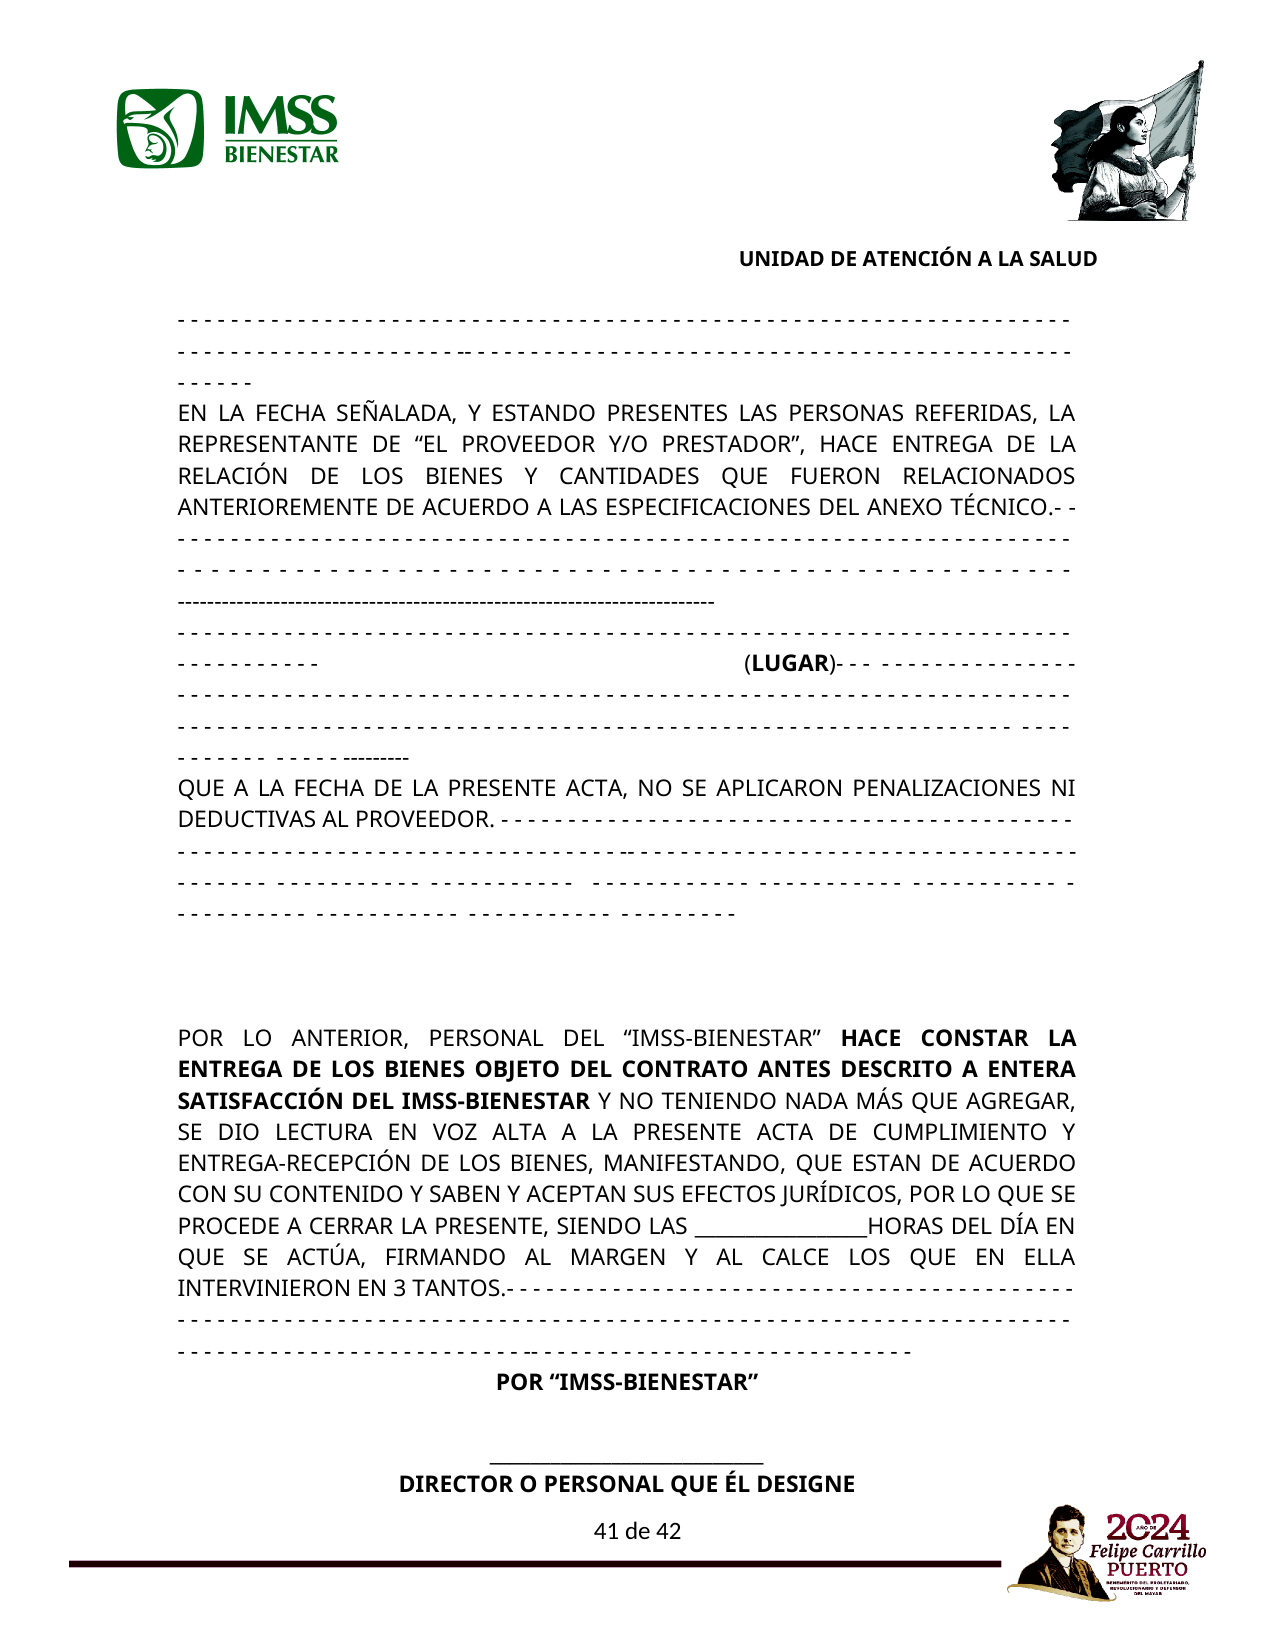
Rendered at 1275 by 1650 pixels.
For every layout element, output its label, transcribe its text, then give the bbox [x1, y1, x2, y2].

text POR LO ANTERIOR, PERSONAL DEL “IMSS-BIENESTAR” HACE CONSTAR LA ENTREGA DE LOS BIENES OBJETO DEL CONTRATO ANTES DESCRITO A ENTERA SATISFACCIÓN DEL IMSS-BIENESTAR Y NO TENIENDO NADA MÁS QUE AGREGAR, SE DIO LECTURA EN VOZ ALTA A LA PRESENTE ACTA DE CUMPLIMIENTO Y ENTREGA-RECEPCIÓN DE LOS BIENES, MANIFESTANDO, QUE ESTAN DE ACUERDO CON SU CONTENIDO Y SABEN Y ACEPTAN SUS EFECTOS JURÍDICOS, POR LO QUE SE PROCEDE A CERRAR LA PRESENTE, SIENDO LAS _________________HORAS DEL DÍA EN QUE SE ACTÚA, FIRMANDO AL MARGEN Y AL CALCE LOS QUE EN ELLA INTERVINIERON EN 3 TANTOS.- - - - - - - - - - - - - - - - - - - - - - - - - - - - - - - - - - - - - - - - - - - - - - - - - - - - - - - - - - - - - - - - - - - - - - - - - - - - - - - - - - - - - - - - - - - - - - - - - - - - - - - - - - - - - - - - - - - - - - - - - - - - - - - - - - - - - - - - -- - - - - - - - - - - - - - - - - - - - - - - - - - - - - [177, 1022, 1076, 1366]
text - - - - - - - - - - - - - - - - - - - - - - - - - - - - - - - - - - - - - - - - - - - - - - - - - - - - - - - - - - - - - - - - - - - - - - - - - - - - - - (LUGAR)- - - - - - - - - - - - - - - - - - - - - - - - - - - - - - - - - - - - - - - - - - - - - - - - - - - - - - - - - - - - - - - - - - - - - - - - - - - - - - - - - - - - - - - - - - - - - - - - - - - - - - - - - - - - - - - - - - - - - - - - - - - - - - - - - - - - - - - - - - - - - - - - - - - - - - - - - - - - - - - - - - - - --------- [177, 616, 1076, 772]
text EN LA FECHA SEÑALADA, Y ESTANDO PRESENTES LAS PERSONAS REFERIDAS, LA REPRESENTANTE DE “EL PROVEEDOR Y/O PRESTADOR”, HACE ENTREGA DE LA RELACIÓN DE LOS BIENES Y CANTIDADES QUE FUERON RELACIONADOS ANTERIOREMENTE DE ACUERDO A LAS ESPECIFICACIONES DEL ANEXO TÉCNICO.- - - - - - - - - - - - - - - - - - - - - - - - - - - - - - - - - - - - - - - - - - - - - - - - - - - - - - - - - - - - - - - - - - - - - - - - - - - - - - - - - - - - - - - - - - - - - - - - - - - - - - - - - - - - - - - - - - - - - - - - - - ------------------------------------------------------------------------- [177, 397, 1076, 616]
text QUE A LA FECHA DE LA PRESENTE ACTA, NO SE APLICARON PENALIZACIONES NI DEDUCTIVAS AL PROVEEDOR. - - - - - - - - - - - - - - - - - - - - - - - - - - - - - - - - - - - - - - - - - - - - - - - - - - - - - - - - - - - - - - - - - - - - - - - - - - - - -- - - - - - - - - - - - - - - - - - - - - - - - - - - - - -- - - - - - - - - - - - - - - - - - - - - - - - - - - - - - - - - - - - - - - - - - - - - - - - - - - - - - - - - - - - - - - - - - - - - - - - - - - - - - - - - - - - - - - - - - - - - - - - - - - - - - - - - - - - - [177, 772, 1076, 928]
text POR “IMSS-BIENESTAR” [177, 1366, 1076, 1397]
text DIRECTOR O PERSONAL QUE ÉL DESIGNE [177, 1468, 1076, 1499]
text ___________________________ [177, 1437, 1076, 1468]
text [177, 303, 1076, 397]
picture [1, 0, 1274, 1646]
